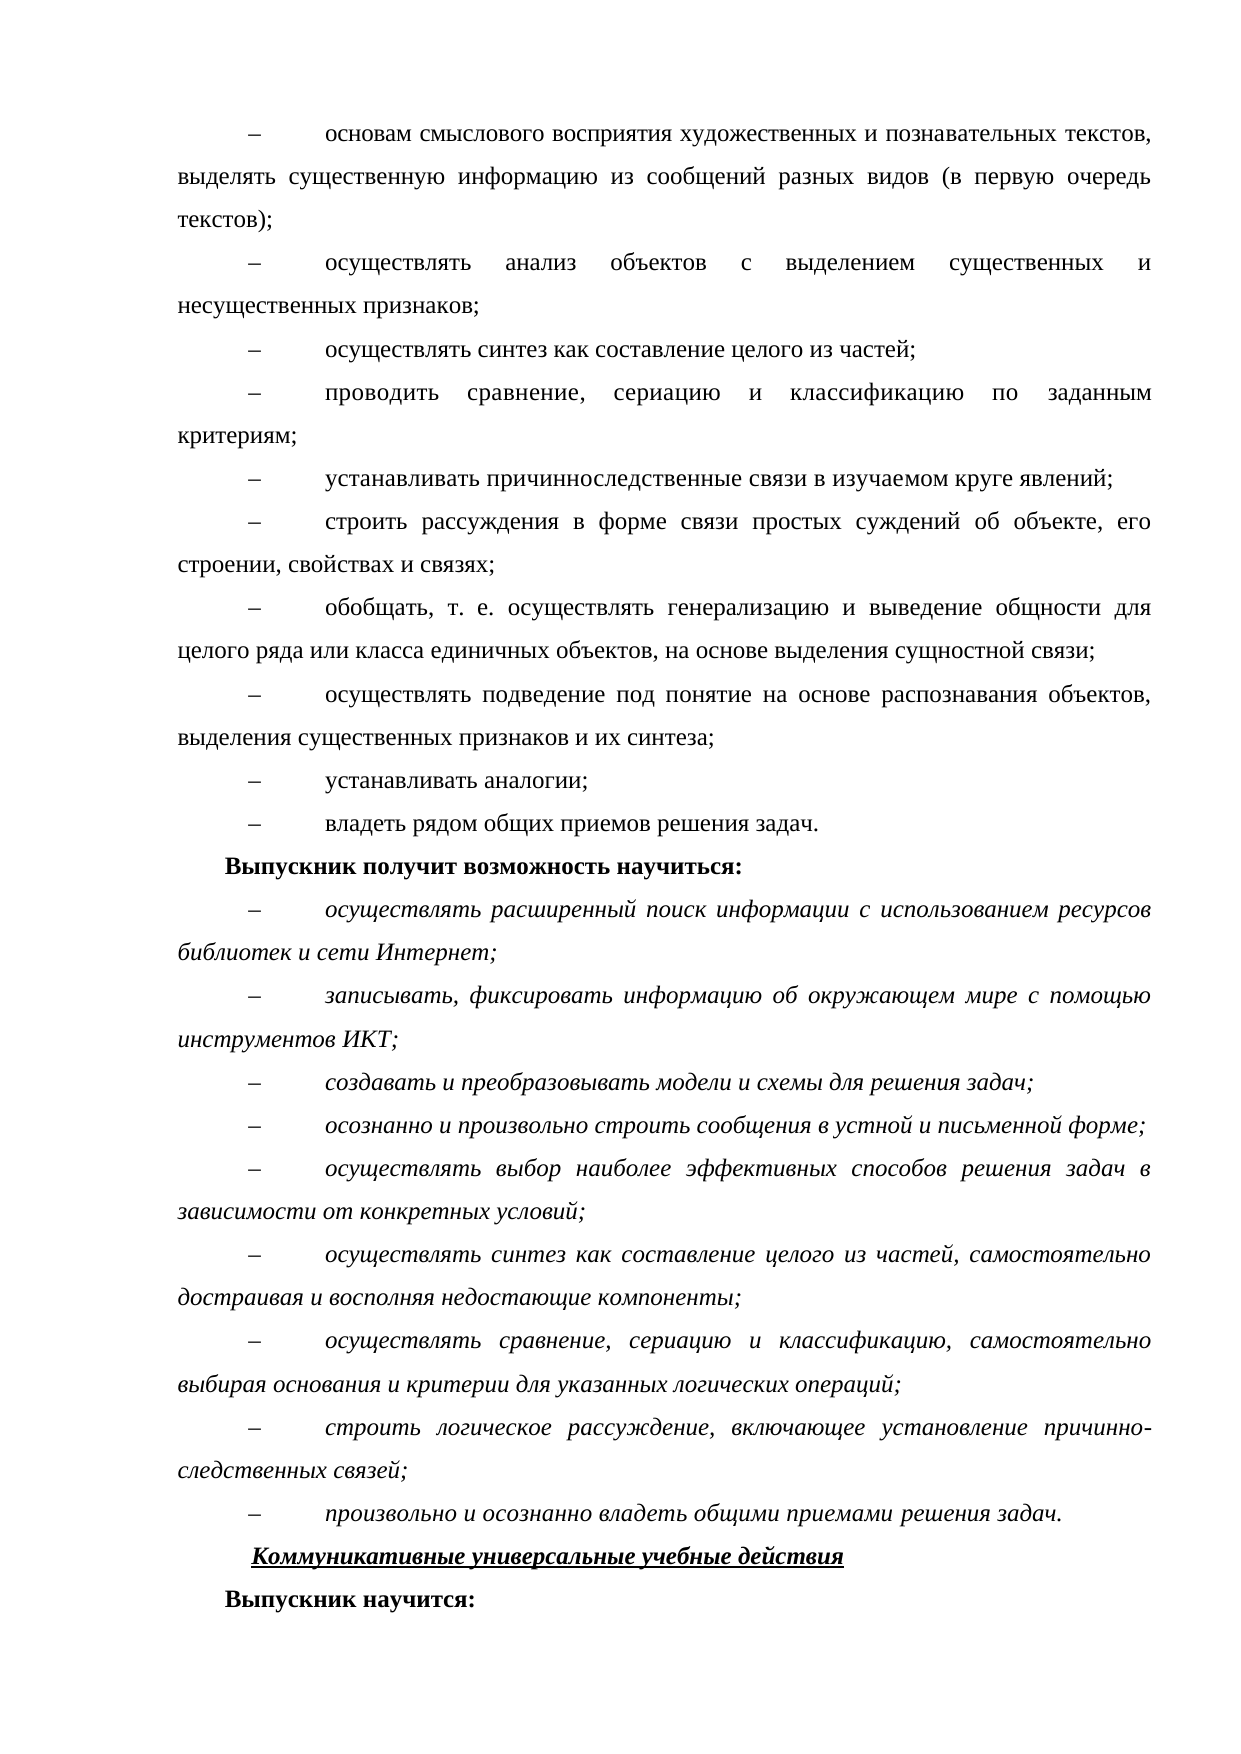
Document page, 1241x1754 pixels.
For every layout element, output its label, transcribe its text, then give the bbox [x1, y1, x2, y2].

list осуществлять подведение под понятие на основе распознавания объектов, выделения существенных признаков и их синтеза; [177, 679, 1152, 751]
list осуществлять синтез как составление целого из частей; [177, 334, 1152, 362]
list строить логическое рассуждение, включающее установление причинно­следственных связей; [177, 1412, 1152, 1484]
list осуществлять синтез как составление целого из частей, самостоятельно достраивая и восполняя недостающие компоненты; [177, 1239, 1152, 1311]
list создавать и преобразовывать модели и схемы для решения задач; [177, 1067, 1152, 1096]
list произвольно и осознанно владеть общими приемами решения задач. [177, 1498, 1152, 1527]
list обобщать, т. е. осуществлять генерализацию и выведение общности для целого ряда или класса единичных объектов, на основе выделения сущностной связи; [177, 592, 1152, 664]
list владеть рядом общих приемов решения задач. [177, 808, 1152, 837]
list устанавливать аналогии; [177, 765, 1152, 794]
list устанавливать причинно­следственные связи в изучаемом круге явлений; [177, 463, 1152, 492]
list осознанно и произвольно строить сообщения в устной и письменной форме; [177, 1110, 1152, 1139]
list осуществлять выбор наиболее эффективных способов решения задач в зависимости от конкретных условий; [177, 1153, 1152, 1225]
list осуществлять расширенный поиск информации с использованием ресурсов библиотек и сети Интернет; [177, 894, 1152, 966]
list осуществлять сравнение, сериацию и классификацию, самостоятельно выбирая основания и критерии для указанных логических операций; [177, 1326, 1152, 1397]
text Коммуникативные универсальные учебные действия [177, 1541, 1152, 1570]
list проводить сравнение, сериацию и классификацию по заданным критериям; [177, 377, 1152, 449]
list основам смыслового восприятия художественных и познавательных текстов, выделять существенную информацию из сообщений разных видов (в первую очередь текстов); [177, 118, 1152, 233]
text Выпускник получит возможность научиться: [177, 851, 1152, 880]
list записывать, фиксировать информацию об окружающем мире с помощью инструментов ИКТ; [177, 981, 1152, 1052]
text Выпускник научится: [177, 1584, 1152, 1613]
list осуществлять анализ объектов с выделением существенных и несущественных признаков; [177, 247, 1152, 319]
list строить рассуждения в форме связи простых суждений об объекте, его строении, свойствах и связях; [177, 506, 1152, 578]
